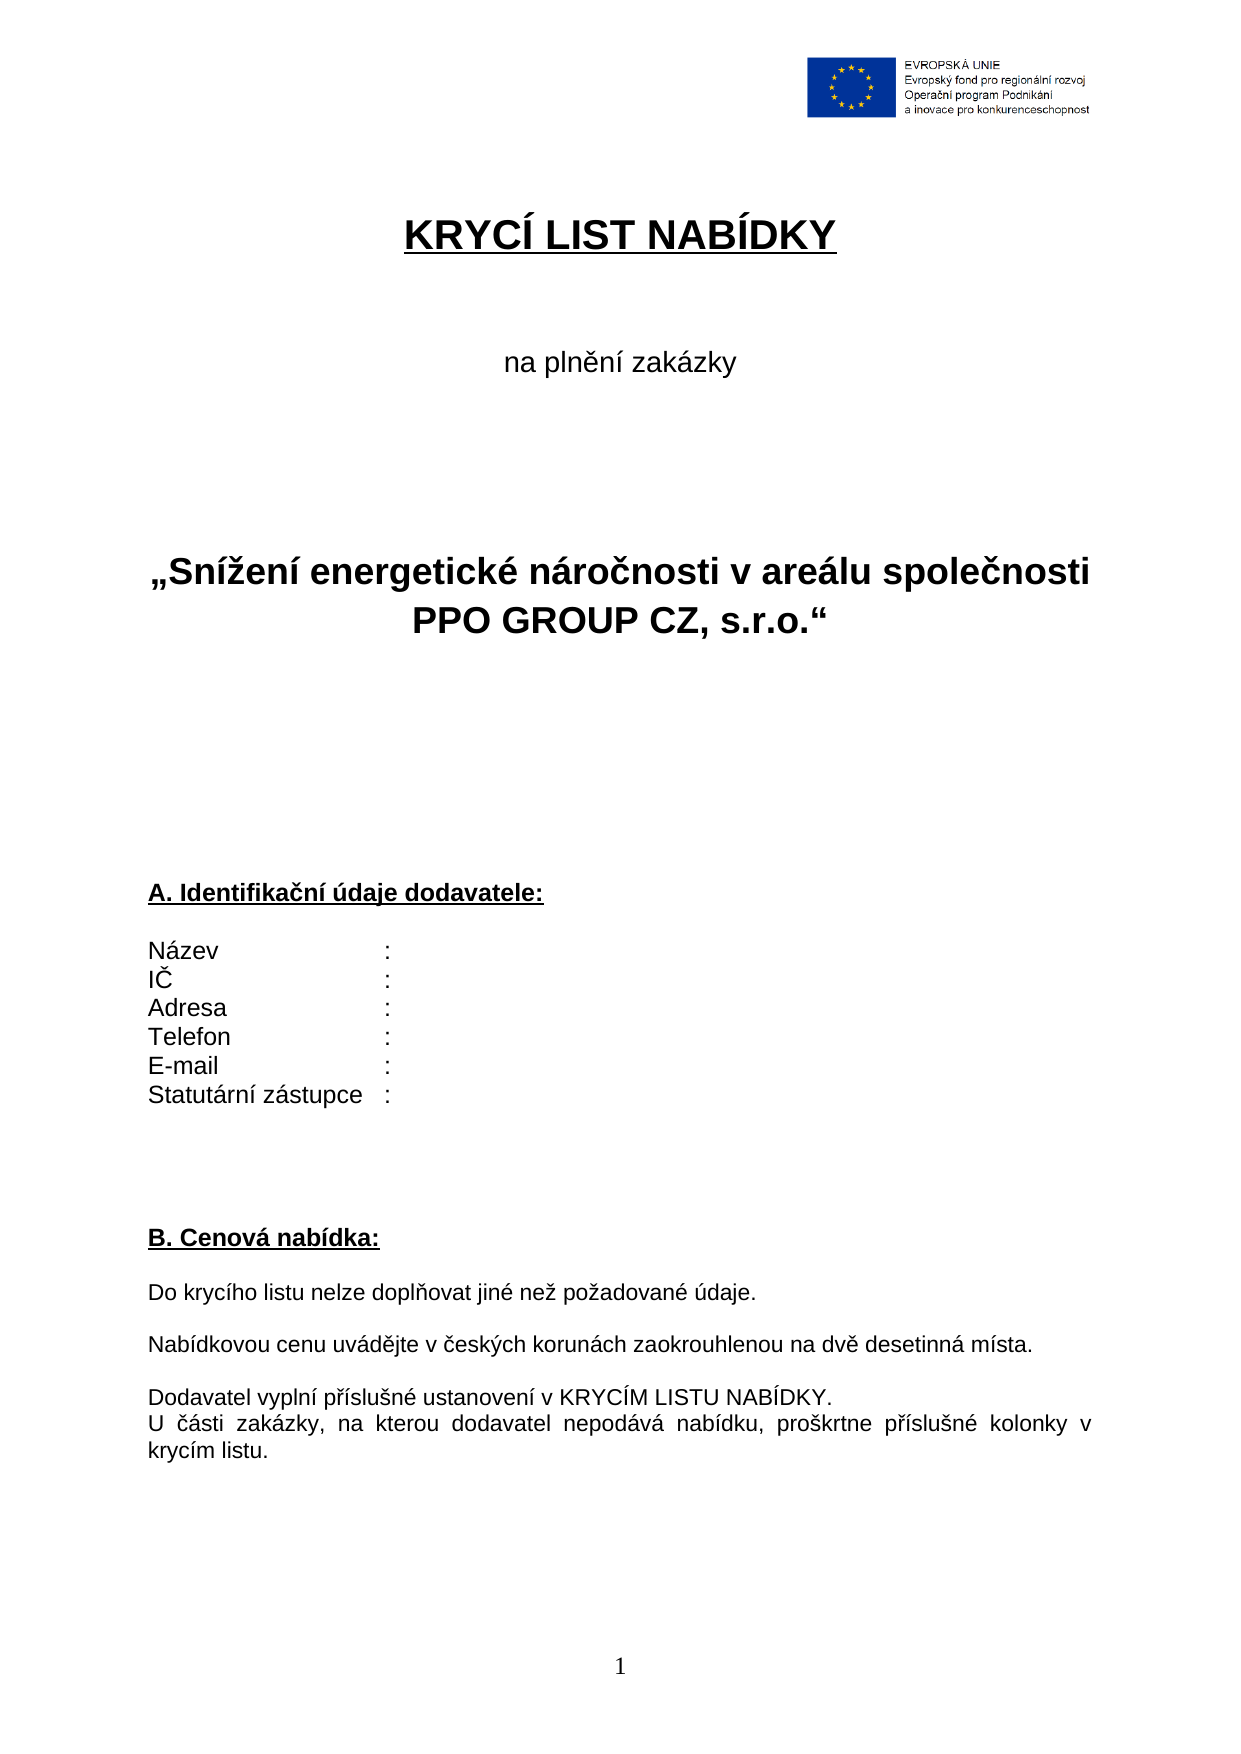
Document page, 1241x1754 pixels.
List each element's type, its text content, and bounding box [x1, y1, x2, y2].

text KRYCÍ LIST NABÍDKY [148, 210, 1093, 258]
text A. Identifikační údaje dodavatele: [148, 878, 1093, 907]
text „Snížení energetické náročnosti v areálu společnosti PPO GROUP CZ, s.r.o.“ [148, 549, 1093, 642]
text Do krycího listu nelze doplňovat jiné než požadované údaje. [148, 1278, 1093, 1305]
text Statutární zástupce : [148, 1079, 1093, 1108]
text Dodavatel vyplní příslušné ustanovení v KRYCÍM LISTU NABÍDKY. [148, 1384, 1093, 1410]
text E-mail : [148, 1051, 1093, 1079]
text Adresa : [148, 993, 1093, 1022]
picture [803, 44, 1093, 135]
text Název : [148, 936, 1093, 964]
text U části zakázky, na kterou dodavatel nepodává nabídku, proškrtne příslušné kolonky v krycím listu. [148, 1410, 1093, 1463]
text Telefon : [148, 1022, 1093, 1051]
text na plnění zakázky [148, 344, 1093, 378]
text Nabídkovou cenu uvádějte v českých korunách zaokrouhlenou na dvě desetinná místa. [148, 1331, 1093, 1357]
text B. Cenová nabídka: [148, 1223, 1093, 1252]
text IČ : [148, 964, 1093, 993]
